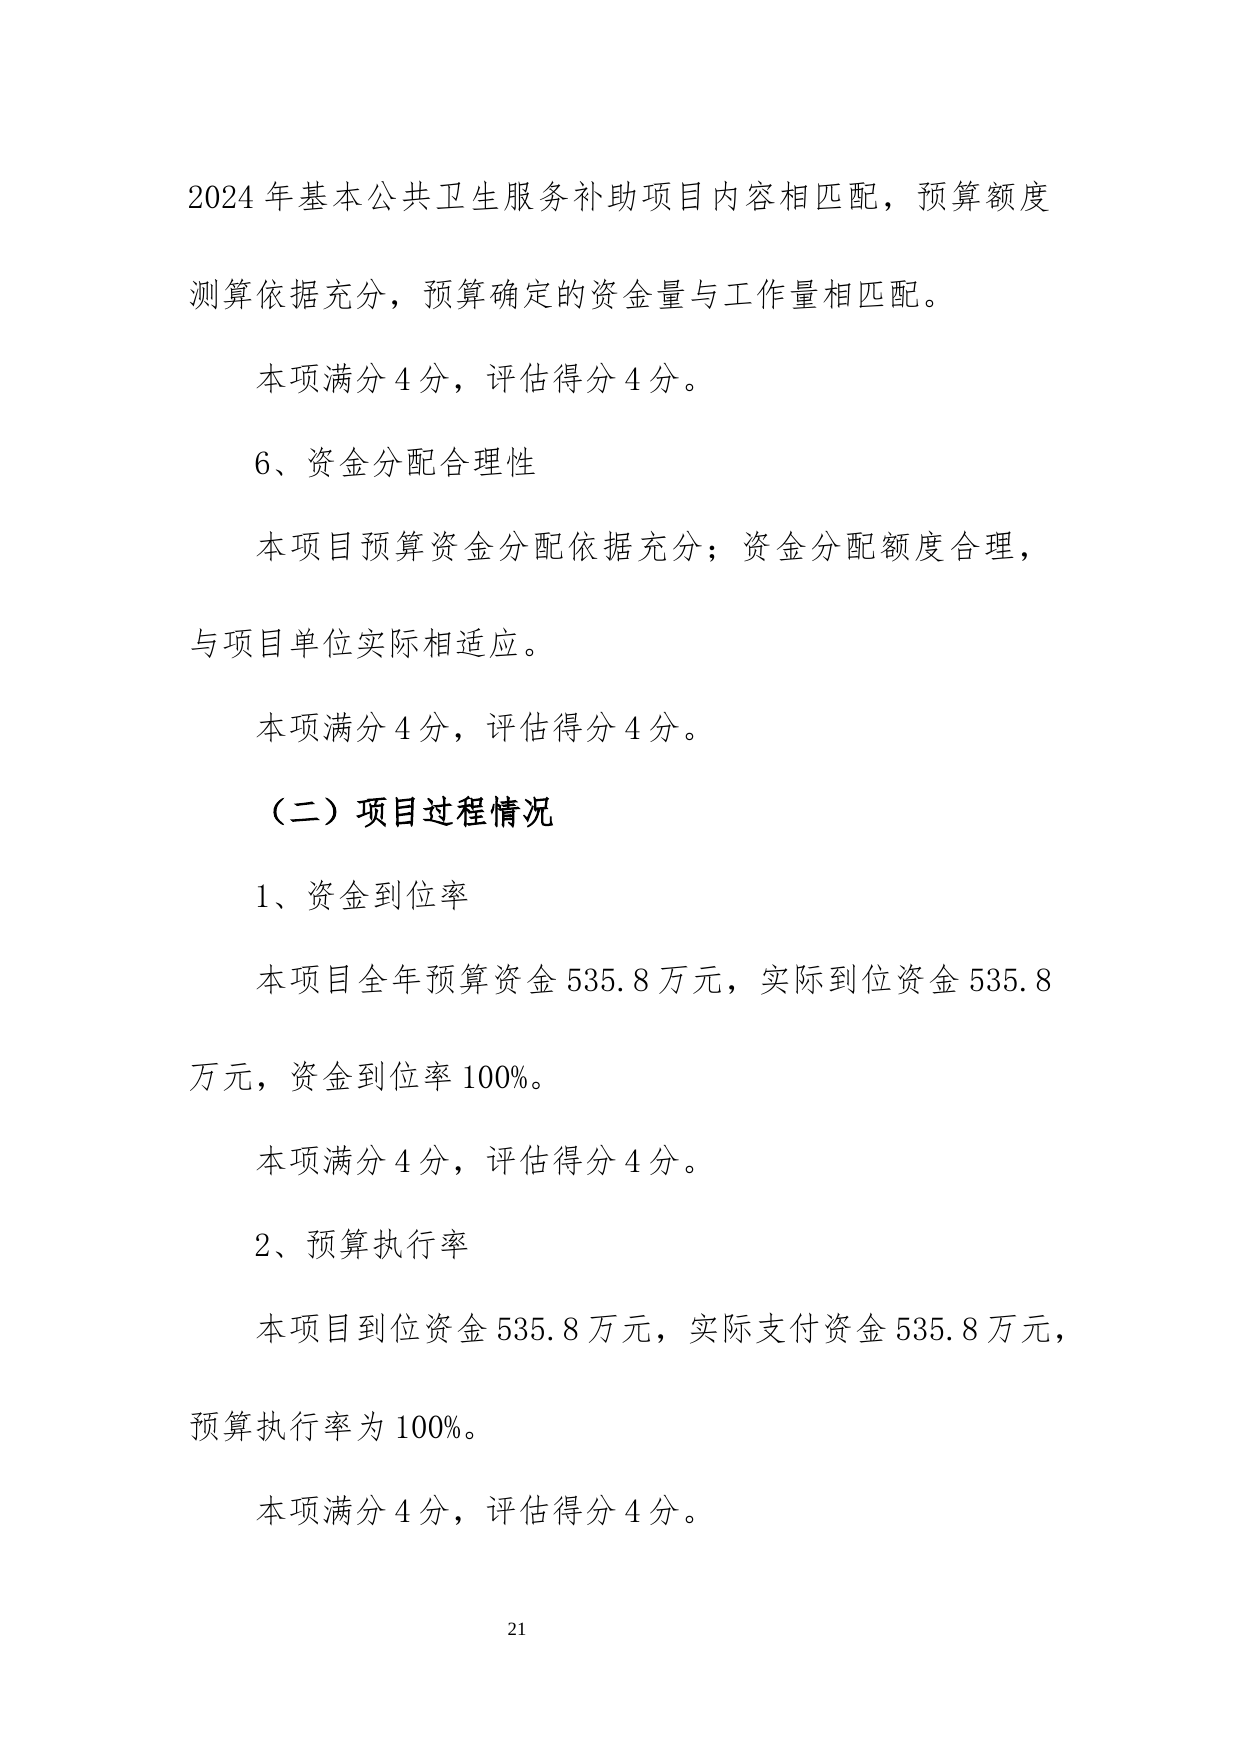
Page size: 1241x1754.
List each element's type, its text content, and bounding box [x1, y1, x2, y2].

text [187, 162, 1053, 324]
text 本项目全年预算资金535.8万元，实际到位资金535.8万元，资金到位率100%。 [187, 945, 1053, 1107]
text 1、资金到位率 [187, 861, 1053, 926]
text 6、资金分配合理性 [187, 427, 1053, 492]
text 本项满分4分，评估得分4分。 [187, 1476, 1053, 1541]
text 2、预算执行率 [187, 1210, 1053, 1275]
subtitle （二）项目过程情况 [187, 777, 1053, 842]
text 本项满分4分，评估得分4分。 [187, 1126, 1053, 1191]
text 本项满分4分，评估得分4分。 [187, 693, 1053, 758]
text 本项目到位资金535.8万元，实际支付资金535.8万元，预算执行率为100%。 [187, 1294, 1053, 1457]
text 本项目预算资金分配依据充分；资金分配额度合理，与项目单位实际相适应。 [187, 511, 1053, 674]
text 本项满分4分，评估得分4分。 [187, 343, 1053, 408]
